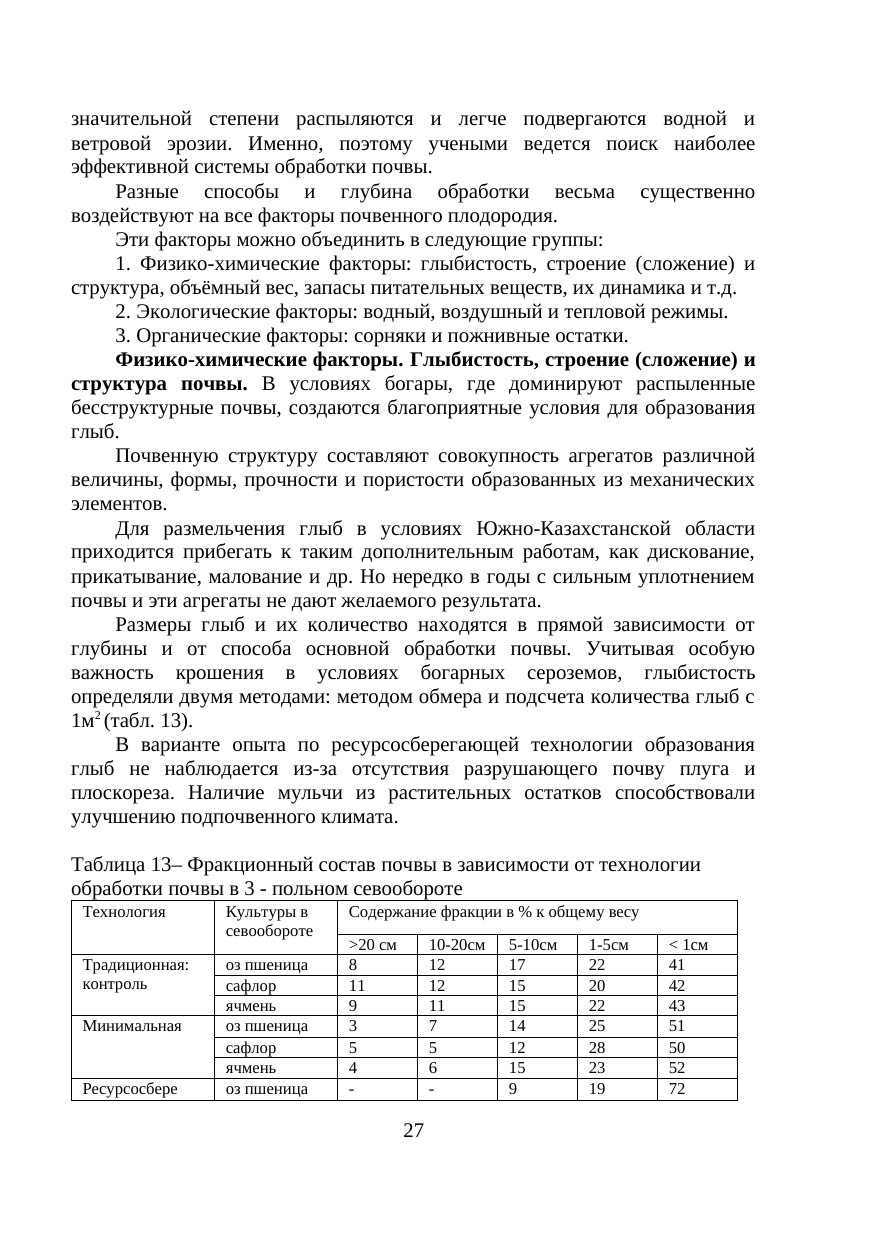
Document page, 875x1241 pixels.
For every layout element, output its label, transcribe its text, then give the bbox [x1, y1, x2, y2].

table_cell 15 [498, 1058, 577, 1077]
table_cell 41 [658, 955, 737, 974]
table_cell Минимальная [72, 1016, 214, 1077]
table_cell 23 [578, 1058, 657, 1077]
text Почвенную структуру составляют совокупность агрегатов различной величины, формы, прочности и пористости образованных из механических элементов. [71, 443, 756, 515]
table_cell оз пшеница [215, 955, 337, 974]
text Эти факторы можно объединить в следующие группы: [71, 227, 756, 251]
table_cell < 1см [658, 935, 737, 954]
table_cell 11 [338, 976, 417, 995]
table_cell 43 [658, 996, 737, 1015]
table_cell 3 [338, 1016, 417, 1037]
table_cell 20 [578, 976, 657, 995]
table_cell 12 [418, 976, 497, 995]
text 2. Экологические факторы: водный, воздушный и тепловой режимы. [71, 299, 756, 323]
table_cell 9 [338, 996, 417, 1015]
table_cell 15 [498, 996, 577, 1015]
text Таблица 13– Фракционный состав почвы в зависимости от технологии обработки почвы в 3 - польном севообороте [71, 852, 756, 900]
table_cell сафлор [215, 976, 337, 995]
table_cell 6 [418, 1058, 497, 1077]
table_cell 19 [578, 1079, 657, 1100]
text 3. Органические факторы: сорняки и пожнивные остатки. [71, 323, 756, 347]
table_cell 5 [338, 1038, 417, 1057]
table_cell 28 [578, 1038, 657, 1057]
table_cell - [338, 1079, 417, 1100]
table_cell 9 [498, 1079, 577, 1100]
table_cell - [418, 1079, 497, 1100]
table_cell 22 [578, 955, 657, 974]
text Физико-химические факторы. Глыбистость, строение (сложение) и структура почвы. В условиях богары, где доминируют распыленные бесструктурные почвы, создаются благоприятные условия для образования глыб. [71, 347, 756, 443]
table_cell сафлор [215, 1038, 337, 1057]
table_cell 17 [498, 955, 577, 974]
text Для размельчения глыб в условиях Южно-Казахстанской области приходится прибегать к таким дополнительным работам, как дискование, прикатывание, малование и др. Но нередко в годы с сильным уплотнением почвы и эти агрегаты не дают желаемого результата. [71, 515, 756, 612]
table_cell 15 [498, 976, 577, 995]
table_cell ячмень [215, 996, 337, 1015]
table_cell 52 [658, 1058, 737, 1077]
table_cell 10-20см [418, 935, 497, 954]
table_header Культуры в севообороте [215, 901, 337, 954]
table_cell 5 [418, 1038, 497, 1057]
table_cell 25 [578, 1016, 657, 1037]
text Разные способы и глубина обработки весьма существенно воздействуют на все факторы почвенного плодородия. [71, 178, 756, 227]
table_cell Ресурсосбере гающая [72, 1079, 214, 1100]
table_header Технология [72, 901, 214, 954]
table_cell 8 [338, 955, 417, 974]
text Размеры глыб и их количество находятся в прямой зависимости от глубины и от способа основной обработки почвы. Учитывая особую важность крошения в условиях богарных сероземов, глыбистость определяли двумя методами: методом обмера и подсчета количества глыб с 1м2 (табл. 13). [71, 612, 756, 732]
text В варианте опыта по ресурсосберегающей технологии образования глыб не наблюдается из-за отсутствия разрушающего почву плуга и плоскореза. Наличие мульчи из растительных остатков способствовали улучшению подпочвенного климата. [71, 732, 756, 828]
table_header Содержание фракции в % к общему весу [338, 901, 737, 934]
table_cell 7 [418, 1016, 497, 1037]
table_cell 5-10см [498, 935, 577, 954]
table_cell 72 [658, 1079, 737, 1100]
table_cell 12 [498, 1038, 577, 1057]
text 1. Физико-химические факторы: глыбистость, строение (сложение) и структура, объёмный вес, запасы питательных веществ, их динамика и т.д. [71, 251, 756, 299]
table_cell 14 [498, 1016, 577, 1037]
table_cell оз пшеница [215, 1079, 337, 1100]
table_cell 12 [418, 955, 497, 974]
table_cell 11 [418, 996, 497, 1015]
table_cell 50 [658, 1038, 737, 1057]
table_cell 22 [578, 996, 657, 1015]
table_cell оз пшеница [215, 1016, 337, 1037]
table_cell 4 [338, 1058, 417, 1077]
table_cell 1-5см [578, 935, 657, 954]
table_cell ячмень [215, 1058, 337, 1077]
table_cell 42 [658, 976, 737, 995]
table_cell >20 см [338, 935, 417, 954]
table_cell 51 [658, 1016, 737, 1037]
table_cell Традиционная: контроль [72, 955, 214, 1015]
